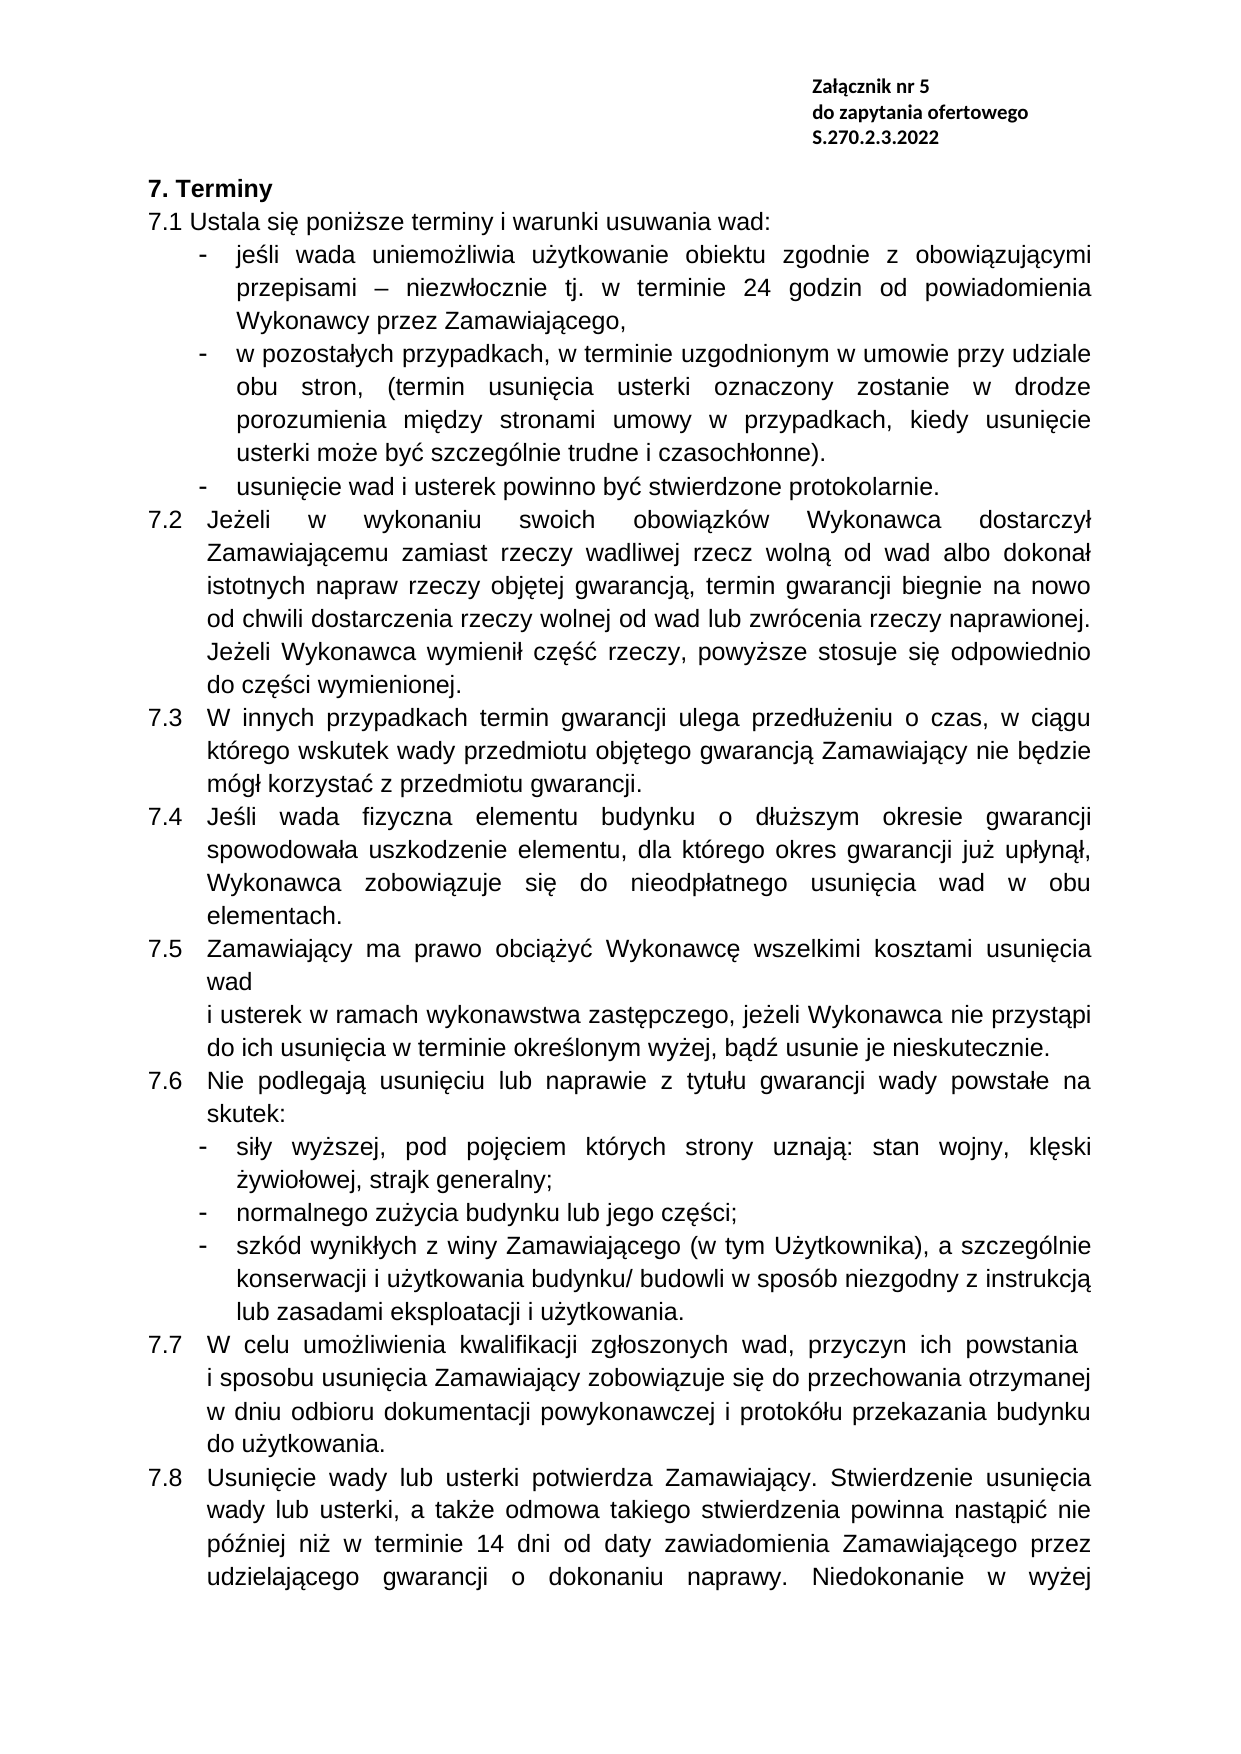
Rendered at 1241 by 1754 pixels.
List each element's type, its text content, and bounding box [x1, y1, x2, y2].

text 7.2 Jeżeli w wykonaniu swoich obowiązków Wykonawca dostarczył Zamawiającemu zamiast rzeczy wadliwej rzecz wolną od wad albo dokonał istotnych napraw rzeczy objętej gwarancją, termin gwarancji biegnie na nowo od chwili dostarczenia rzeczy wolnej od wad lub zwrócenia rzeczy naprawionej. Jeżeli Wykonawca wymienił część rzeczy, powyższe stosuje się odpowiednio do części wymienionej. [148, 504, 1093, 698]
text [148, 1462, 1093, 1590]
list siły wyższej, pod pojęciem których strony uznają: stan wojny, klęski żywiołowej, strajk generalny; [199, 1132, 1093, 1194]
list szkód wynikłych z winy Zamawiającego (w tym Użytkownika), a szczególnie konserwacji i użytkowania budynku/ budowli w sposób niezgodny z instrukcją lub zasadami eksploatacji i użytkowania. [199, 1231, 1093, 1326]
text 7.5 Zamawiający ma prawo obciążyć Wykonawcę wszelkimi kosztami usunięcia wad i usterek w ramach wykonawstwa zastępczego, jeżeli Wykonawca nie przystąpi do ich usunięcia w terminie określonym wyżej, bądź usunie je nieskutecznie. [148, 934, 1093, 1062]
text 7.4 Jeśli wada fizyczna elementu budynku o dłuższym okresie gwarancji spowodowała uszkodzenie elementu, dla którego okres gwarancji już upłynął, Wykonawca zobowiązuje się do nieodpłatnego usunięcia wad w obu elementach. [148, 802, 1093, 929]
text 7.3 W innych przypadkach termin gwarancji ulega przedłużeniu o czas, w ciągu którego wskutek wady przedmiotu objętego gwarancją Zamawiający nie będzie mógł korzystać z przedmiotu gwarancji. [148, 703, 1093, 797]
text 7. Terminy [148, 174, 1093, 203]
list w pozostałych przypadkach, w terminie uzgodnionym w umowie przy udziale obu stron, (termin usunięcia usterki oznaczony zostanie w drodze porozumienia między stronami umowy w przypadkach, kiedy usunięcie usterki może być szczególnie trudne i czasochłonne). [199, 339, 1093, 467]
text 7.1 Ustala się poniższe terminy i warunki usuwania wad: [148, 207, 1093, 236]
list usunięcie wad i usterek powinno być stwierdzone protokolarnie. [199, 471, 1093, 500]
text 7.7 W celu umożliwienia kwalifikacji zgłoszonych wad, przyczyn ich powstania i sposobu usunięcia Zamawiający zobowiązuje się do przechowania otrzymanej w dniu odbioru dokumentacji powykonawczej i protokółu przekazania budynku do użytkowania. [148, 1330, 1093, 1458]
list normalnego zużycia budynku lub jego części; [199, 1198, 1093, 1227]
text 7.6 Nie podlegają usunięciu lub naprawie z tytułu gwarancji wady powstałe na skutek: [148, 1066, 1093, 1128]
list jeśli wada uniemożliwia użytkowanie obiektu zgodnie z obowiązującymi przepisami – niezwłocznie tj. w terminie 24 godzin od powiadomienia Wykonawcy przez Zamawiającego, [199, 240, 1093, 335]
